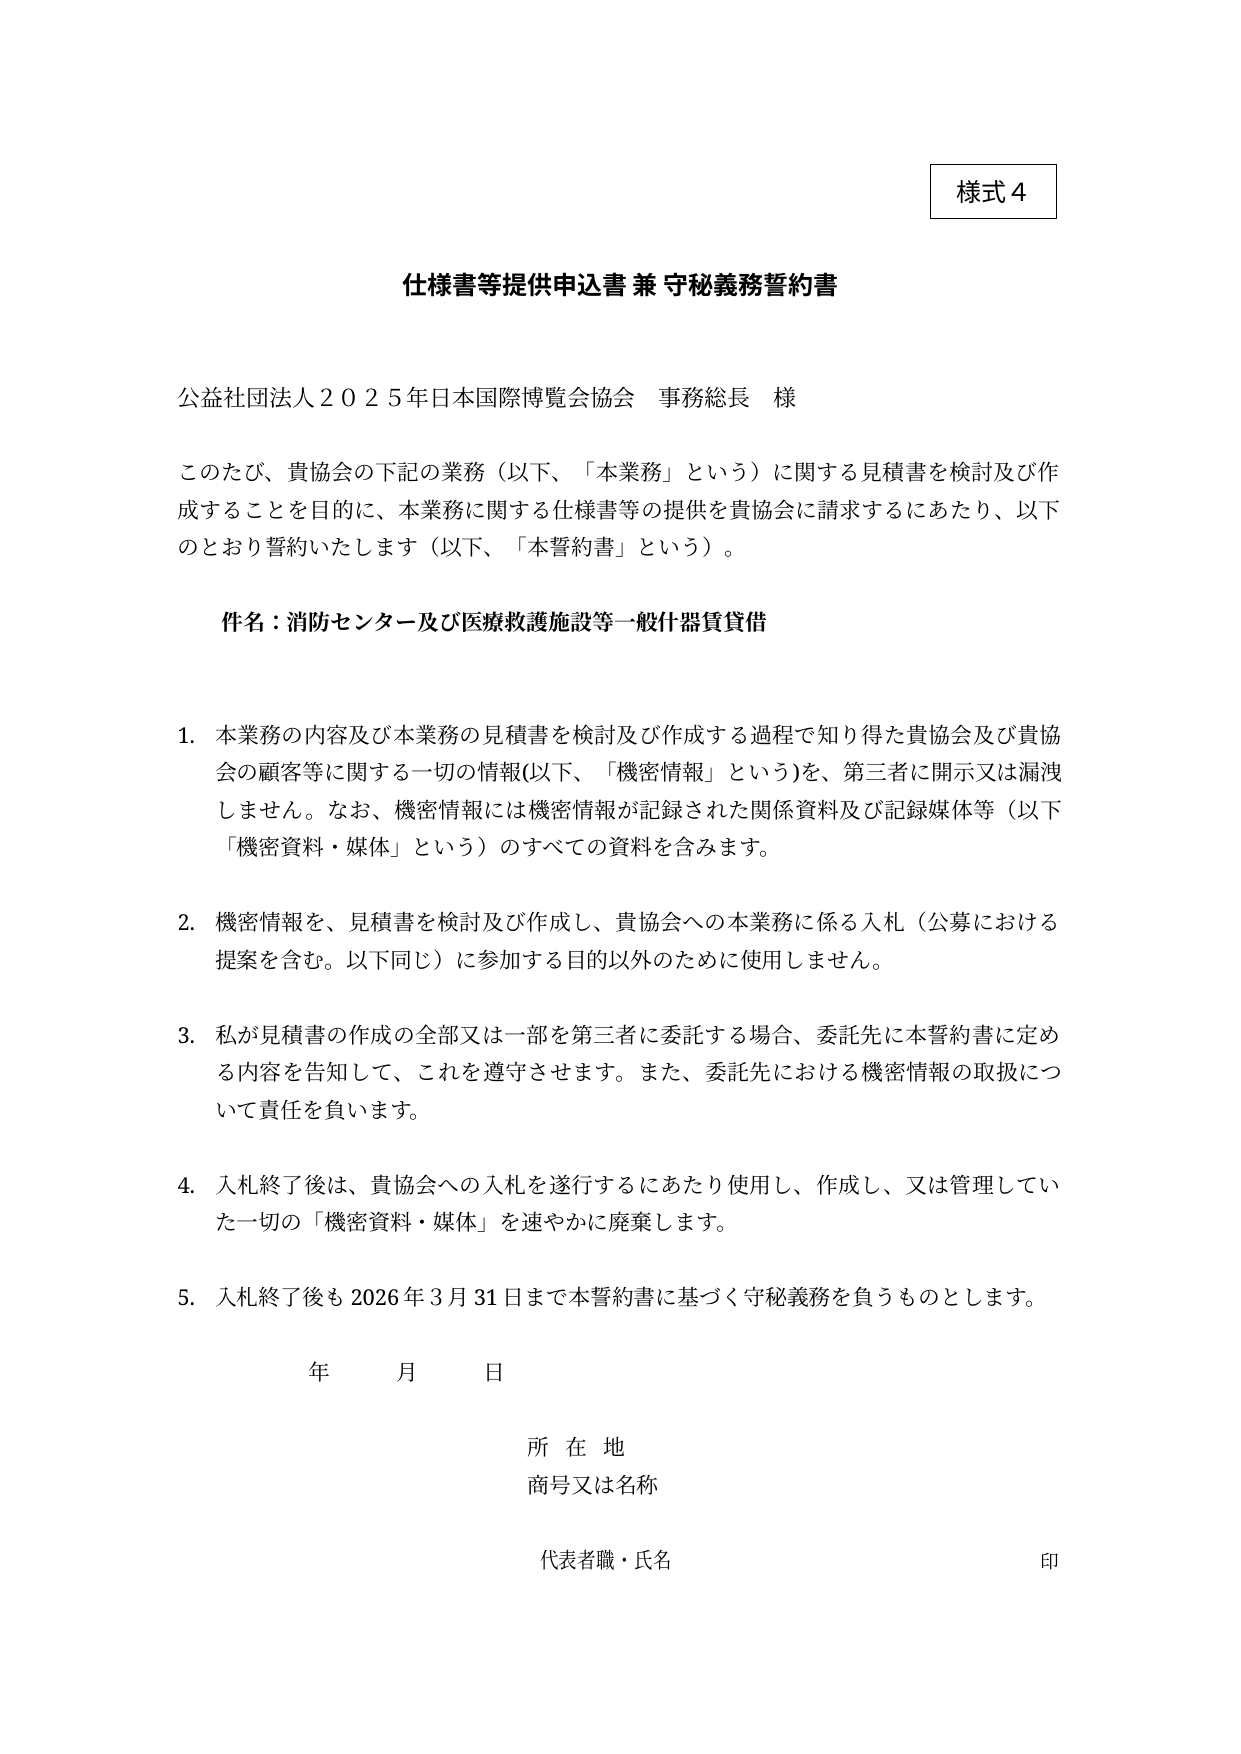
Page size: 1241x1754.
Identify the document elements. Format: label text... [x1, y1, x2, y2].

text 代表者職・氏名 印 [177, 1540, 1063, 1577]
list 機密情報を、見積書を検討及び作成し、貴協会への本業務に係る入札（公募における提案を含む。以下同じ）に参加する目的以外のために使用しません。 [177, 902, 1063, 977]
text このたび、貴協会の下記の業務（以下、「本業務」という）に関する見積書を検討及び作成することを目的に、本業務に関する仕様書等の提供を貴協会に請求するにあたり、以下のとおり誓約いたします（以下、「本誓約書」という）。 [177, 452, 1063, 565]
text 商号又は名称 [177, 1465, 1063, 1502]
text 仕様書等提供申込書 兼 守秘義務誓約書 [177, 265, 1063, 302]
text 公益社団法人２０２５年日本国際博覧会協会 事務総長 様 [177, 377, 1063, 415]
list 本業務の内容及び本業務の見積書を検討及び作成する過程で知り得た貴協会及び貴協会の顧客等に関する一切の情報(以下、「機密情報」という)を、第三者に開示又は漏洩しません。なお、機密情報には機密情報が記録された関係資料及び記録媒体等（以下、「機密資料・媒体」という）のすべての資料を含みます。 [177, 715, 1063, 865]
text 所在地 [177, 1427, 1063, 1465]
list 入札終了後も2026年３月31日まで本誓約書に基づく守秘義務を負うものとします。 [177, 1277, 1063, 1315]
text 件名：消防センター及び医療救護施設等一般什器賃貸借 [221, 602, 1063, 640]
list 入札終了後は、貴協会への入札を遂行するにあたり使用し、作成し、又は管理していた一切の「機密資料・媒体」を速やかに廃棄します。 [177, 1165, 1063, 1240]
text 年 月 日 [177, 1352, 1063, 1390]
list 私が見積書の作成の全部又は一部を第三者に委託する場合、委託先に本誓約書に定める内容を告知して、これを遵守させます。また、委託先における機密情報の取扱について責任を負います。 [177, 1015, 1063, 1127]
